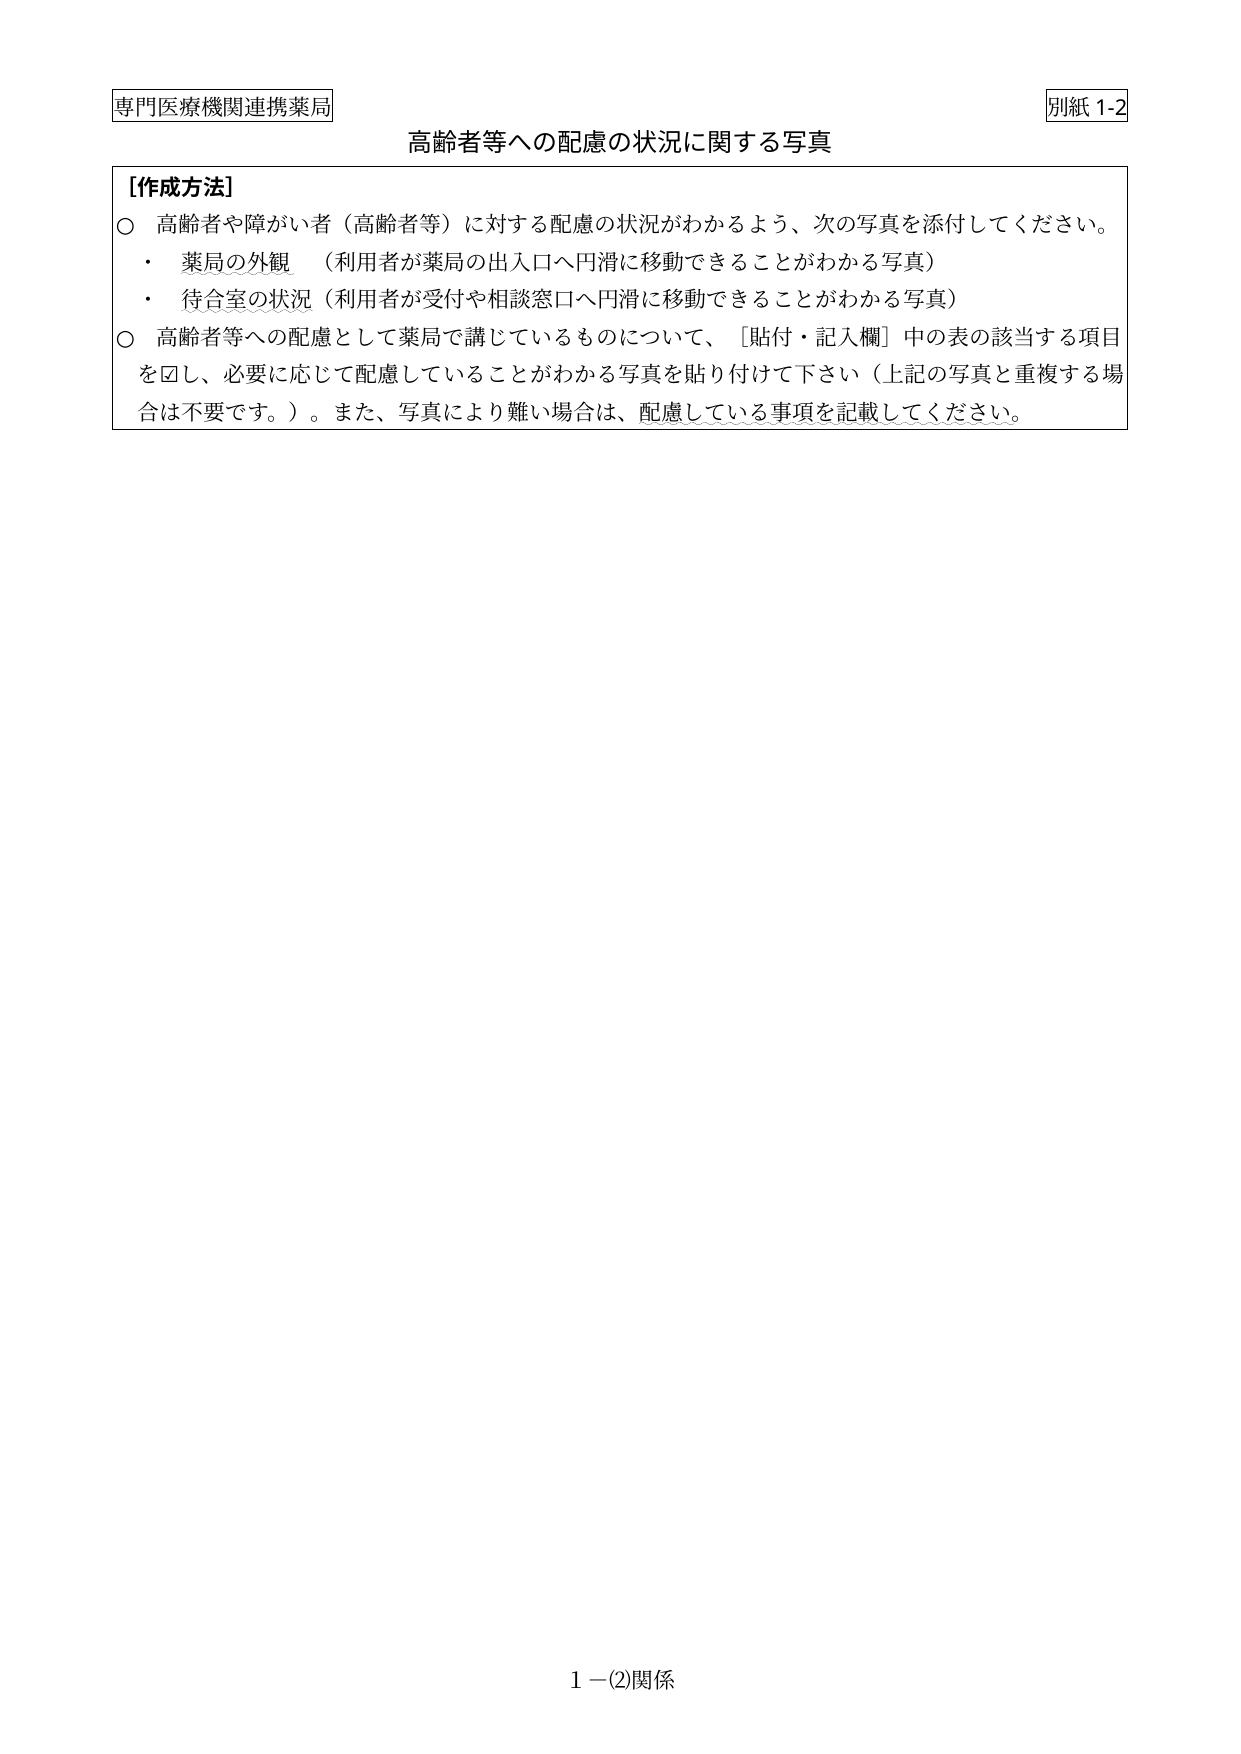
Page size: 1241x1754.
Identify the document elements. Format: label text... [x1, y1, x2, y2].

table_header ［作成方法］ ○ 高齢者や障がい者（高齢者等）に対する配慮の状況がわかるよう、次の写真を添付してください。 ・ 薬局の外観 （利用者が薬局の出入口へ円滑に移動できることがわかる写真） ・ 待合室の状況（利用者が受付や相談窓口へ円滑に移動できることがわかる写真） ○ 高齢者等への配慮として薬局で講じているものについて、［貼付・記入欄］中の表の該当する項目を☑し、必要に応じて配慮していることがわかる写真を貼り付けて下さい（上記の写真と重複する場合は不要です。）。また、写真により難い場合は、配慮している事項を記載してください。 [113, 167, 1127, 429]
